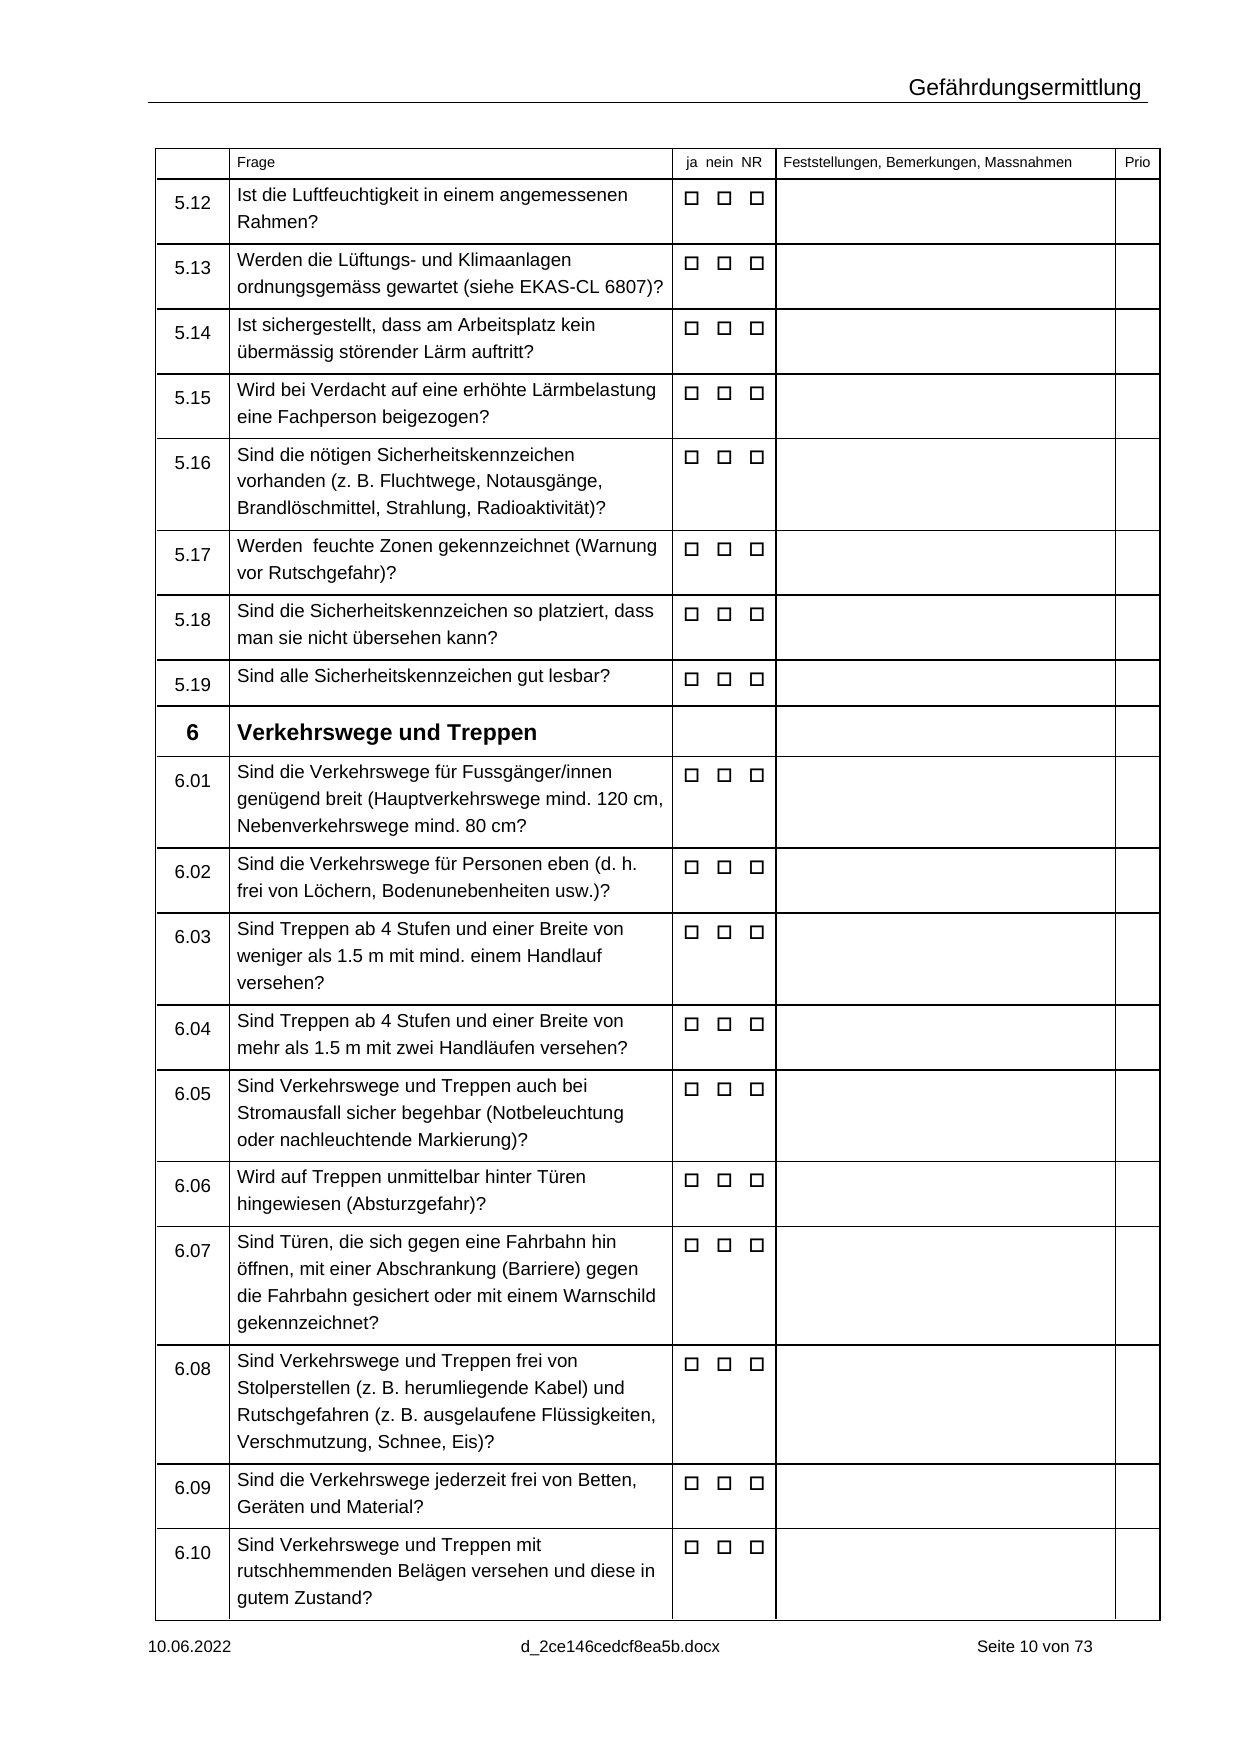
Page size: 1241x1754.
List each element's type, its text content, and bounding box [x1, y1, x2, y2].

table_cell [1116, 439, 1159, 529]
table_cell [777, 531, 1115, 594]
table_cell [777, 1227, 1115, 1344]
table_cell 6.05 [156, 1070, 229, 1161]
table_cell Sind Treppen ab 4 Stufen und einer Breite von weniger als 1.5 m mit mind. einem Handlauf versehen? [230, 914, 672, 1004]
table_cell [777, 661, 1115, 705]
table_cell [673, 1227, 775, 1344]
table_cell 6.06 [156, 1162, 229, 1226]
table_cell [1116, 757, 1159, 847]
table_cell [1116, 531, 1159, 594]
table_cell [777, 596, 1115, 659]
table_cell Verkehrswege und Treppen [230, 707, 672, 756]
table_cell [1116, 1162, 1159, 1226]
table_cell [1116, 914, 1159, 1004]
table_cell 6 [156, 706, 229, 756]
table_cell [673, 1529, 775, 1619]
table_cell [777, 849, 1115, 912]
table_cell [777, 1162, 1115, 1226]
table_cell [777, 245, 1115, 308]
table_cell 6.10 [156, 1529, 229, 1619]
table_cell [777, 310, 1115, 373]
table_cell [673, 1346, 775, 1463]
table_cell [673, 849, 775, 912]
table_cell 5.17 [156, 531, 229, 594]
table_cell [1116, 1346, 1159, 1463]
table_cell [673, 661, 775, 705]
table_cell [777, 1006, 1115, 1069]
table_cell [673, 1006, 775, 1069]
table_cell [777, 439, 1115, 529]
table_cell Werden feuchte Zonen gekennzeichnet (Warnung vor Rutschgefahr)? [230, 531, 672, 594]
table_cell [1116, 375, 1159, 438]
table_cell Sind Türen, die sich gegen eine Fahrbahn hin öffnen, mit einer Abschrankung (Barriere) gegen die Fahrbahn gesichert oder mit einem Warnschild gekennzeichnet? [230, 1227, 672, 1344]
table_cell 6.02 [156, 848, 229, 912]
table_cell [673, 757, 775, 847]
table_cell 5.18 [156, 595, 229, 659]
table_cell [777, 914, 1115, 1004]
table_cell Ist die Luftfeuchtigkeit in einem angemessenen Rahmen? [230, 180, 672, 243]
table_cell [673, 439, 775, 529]
table_cell 6.08 [156, 1345, 229, 1463]
table_cell Werden die Lüftungs- und Klimaanlagen ordnungsgemäss gewartet (siehe EKAS-CL 6807)? [230, 245, 672, 308]
table_header ja nein NR [673, 149, 775, 178]
table_cell [1116, 707, 1159, 756]
table_cell [777, 375, 1115, 438]
table_cell 6.03 [156, 913, 229, 1004]
table_cell 6.04 [156, 1005, 229, 1069]
table_cell 6.09 [156, 1464, 229, 1528]
table_cell 5.16 [156, 439, 229, 529]
table_cell Sind alle Sicherheitskennzeichen gut lesbar? [230, 661, 672, 705]
table_cell [777, 1346, 1115, 1463]
table_cell [673, 1071, 775, 1161]
table_cell 5.13 [156, 244, 229, 308]
table_cell 5.14 [156, 309, 229, 373]
table_header Frage [230, 149, 672, 178]
table_cell [777, 757, 1115, 847]
table_cell [673, 531, 775, 594]
table_cell Sind die Verkehrswege jederzeit frei von Betten, Geräten und Material? [230, 1465, 672, 1528]
table_header [156, 149, 229, 178]
table_cell 5.12 [156, 179, 229, 243]
table_cell Sind die Verkehrswege für Personen eben (d. h. frei von Löchern, Bodenunebenheiten usw.)? [230, 849, 672, 912]
table_cell [1116, 1529, 1159, 1619]
table_cell [777, 1071, 1115, 1161]
table_cell 6.01 [156, 757, 229, 847]
table_cell [673, 180, 775, 243]
table_cell [673, 375, 775, 438]
table_cell Wird bei Verdacht auf eine erhöhte Lärmbelastung eine Fachperson beigezogen? [230, 375, 672, 438]
table_cell [777, 1529, 1115, 1619]
table_cell [1116, 596, 1159, 659]
table_cell [1116, 245, 1159, 308]
table_cell [1116, 661, 1159, 705]
table_cell 6.07 [156, 1227, 229, 1344]
table_cell Sind die nötigen Sicherheitskennzeichen vorhanden (z. B. Fluchtwege, Notausgänge, Brandlöschmittel, Strahlung, Radioaktivität)? [230, 439, 672, 529]
table_cell [673, 1162, 775, 1226]
table_cell Sind die Verkehrswege für Fussgänger/innen genügend breit (Hauptverkehrswege mind. 120 cm, Nebenverkehrswege mind. 80 cm? [230, 757, 672, 847]
table_cell [673, 914, 775, 1004]
table_cell [777, 1465, 1115, 1528]
table_cell Sind Verkehrswege und Treppen auch bei Stromausfall sicher begehbar (Notbeleuchtung oder nachleuchtende Markierung)? [230, 1071, 672, 1161]
table_cell [673, 1465, 775, 1528]
table_cell 5.15 [156, 374, 229, 438]
table_cell [1116, 1227, 1159, 1344]
table_cell [1116, 849, 1159, 912]
table_cell [673, 310, 775, 373]
table_cell 5.19 [156, 660, 229, 705]
table_cell [1116, 1465, 1159, 1528]
table_cell Ist sichergestellt, dass am Arbeitsplatz kein übermässig störender Lärm auftritt? [230, 310, 672, 373]
table_cell [673, 707, 775, 756]
table_cell [777, 180, 1115, 243]
table_cell [1116, 180, 1159, 243]
table_cell [673, 245, 775, 308]
table_cell [777, 707, 1115, 756]
table_header Feststellungen, Bemerkungen, Massnahmen [777, 149, 1115, 178]
table_cell [1116, 310, 1159, 373]
table_cell Sind Verkehrswege und Treppen frei von Stolperstellen (z. B. herumliegende Kabel) und Rutschgefahren (z. B. ausgelaufene Flüssigkeiten, Verschmutzung, Schnee, Eis)? [230, 1346, 672, 1463]
table_cell [673, 596, 775, 659]
table_cell Wird auf Treppen unmittelbar hinter Türen hingewiesen (Absturzgefahr)? [230, 1162, 672, 1226]
table_cell Sind die Sicherheitskennzeichen so platziert, dass man sie nicht übersehen kann? [230, 596, 672, 659]
table_cell Sind Verkehrswege und Treppen mit rutschhemmenden Belägen versehen und diese in gutem Zustand? [230, 1529, 672, 1619]
table_cell [1116, 1071, 1159, 1161]
table_cell [1116, 1006, 1159, 1069]
table_cell Sind Treppen ab 4 Stufen und einer Breite von mehr als 1.5 m mit zwei Handläufen versehen? [230, 1006, 672, 1069]
table_header Prio [1116, 149, 1159, 178]
